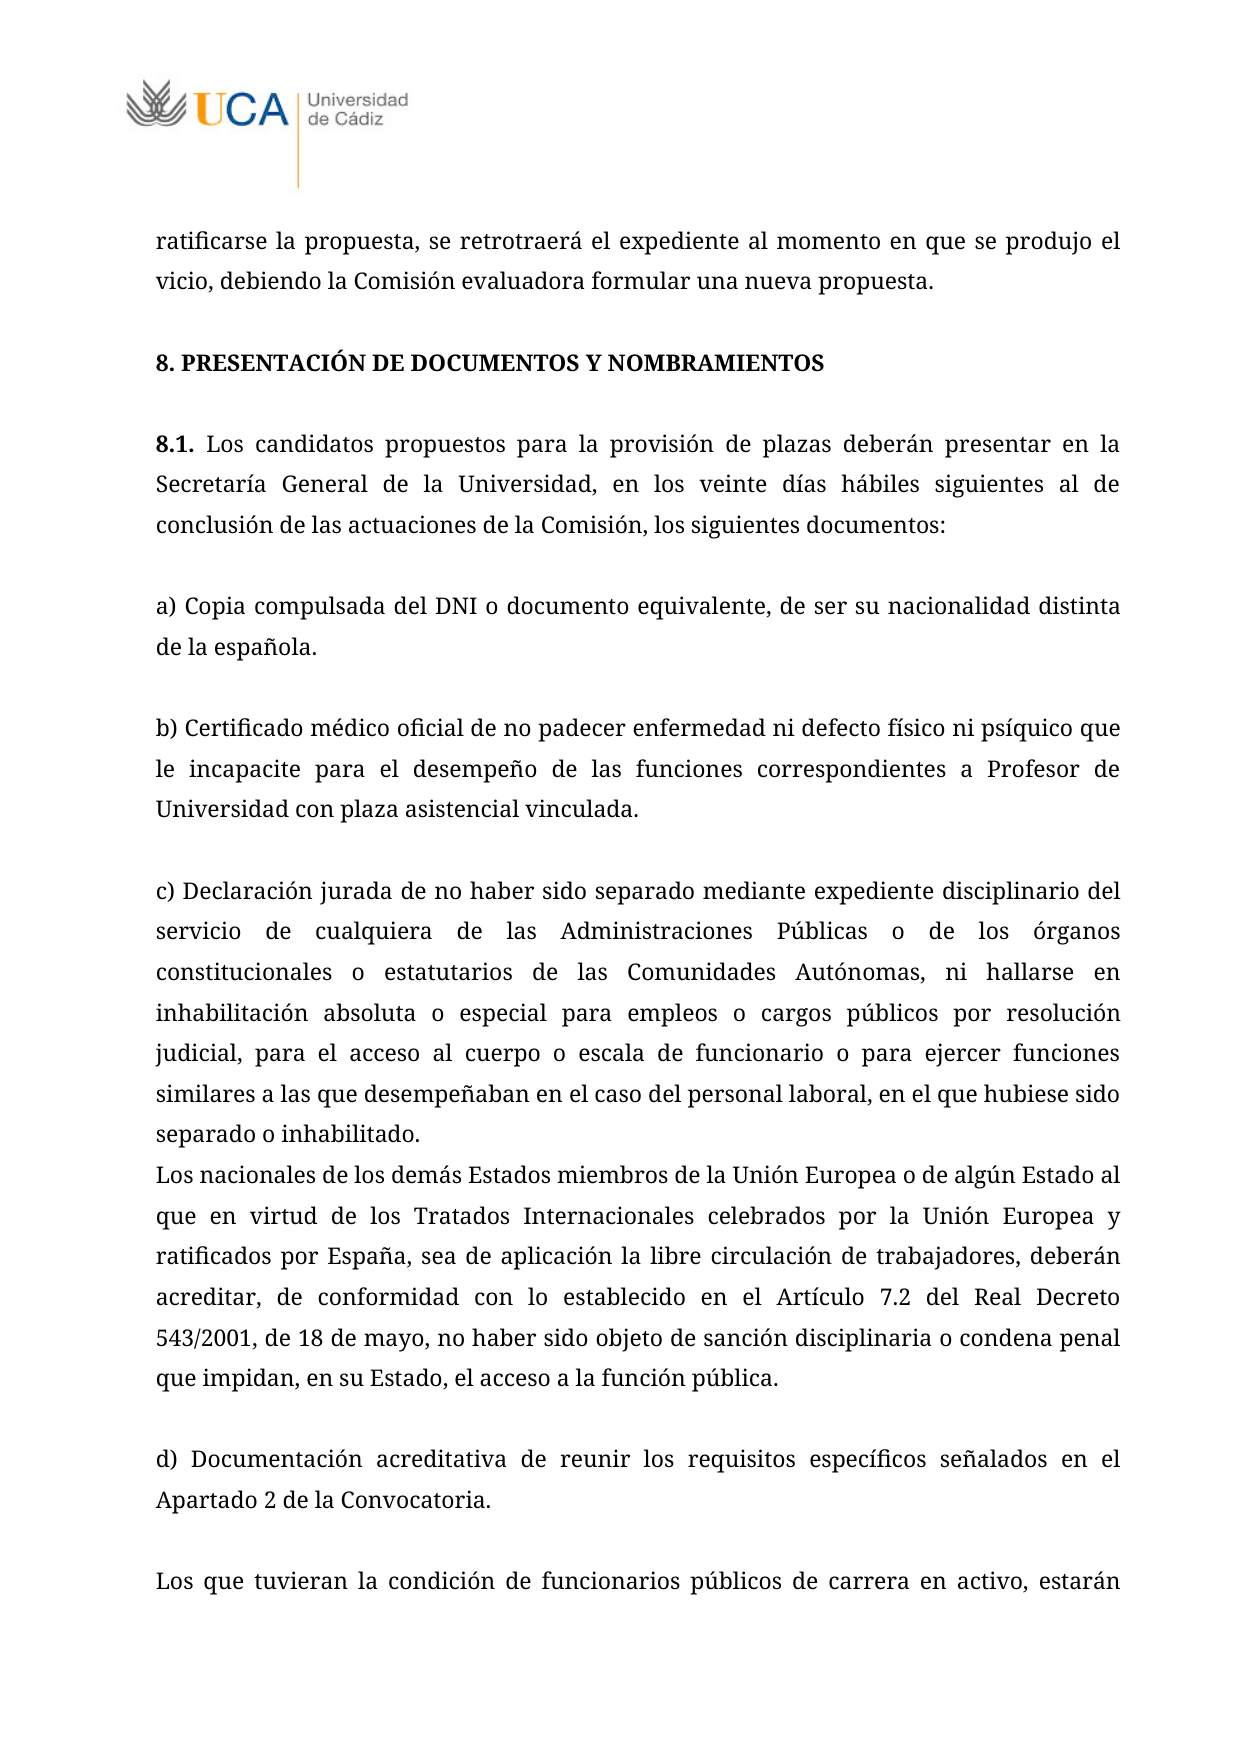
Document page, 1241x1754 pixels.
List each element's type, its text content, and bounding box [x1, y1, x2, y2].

text 8. PRESENTACIÓN DE DOCUMENTOS Y NOMBRAMIENTOS [156, 347, 1122, 378]
text 8.1. Los candidatos propuestos para la provisión de plazas deberán presentar en la Secretaría General de la Universidad, en los veinte días hábiles siguientes al de conclusión de las actuaciones de la Comisión, los siguientes documentos: [156, 428, 1122, 540]
text a) Copia compulsada del DNI o documento equivalente, de ser su nacionalidad distinta de la española. [156, 590, 1122, 662]
text d) Documentación acreditativa de reunir los requisitos específicos señalados en el Apartado 2 de la Convocatoria. [156, 1443, 1122, 1515]
picture [118, 73, 437, 218]
text b) Certificado médico oficial de no padecer enfermedad ni defecto físico ni psíquico que le incapacite para el desempeño de las funciones correspondientes a Profesor de Universidad con plaza asistencial vinculada. [156, 712, 1122, 825]
text c) Declaración jurada de no haber sido separado mediante expediente disciplinario del servicio de cualquiera de las Administraciones Públicas o de los órganos constitucionales o estatutarios de las Comunidades Autónomas, ni hallarse en inhabilitación absoluta o especial para empleos o cargos públicos por resolución judicial, para el acceso al cuerpo o escala de funcionario o para ejercer funciones similares a las que desempeñaban en el caso del personal laboral, en el que hubiese sido separado o inhabilitado. [156, 875, 1122, 1150]
text Los nacionales de los demás Estados miembros de la Unión Europea o de algún Estado al que en virtud de los Tratados Internacionales celebrados por la Unión Europea y ratificados por España, sea de aplicación la libre circulación de trabajadores, deberán acreditar, de conformidad con lo establecido en el Artículo 7.2 del Real Decreto 543/2001, de 18 de mayo, no haber sido objeto de sanción disciplinaria o condena penal que impidan, en su Estado, el acceso a la función pública. [156, 1159, 1122, 1393]
